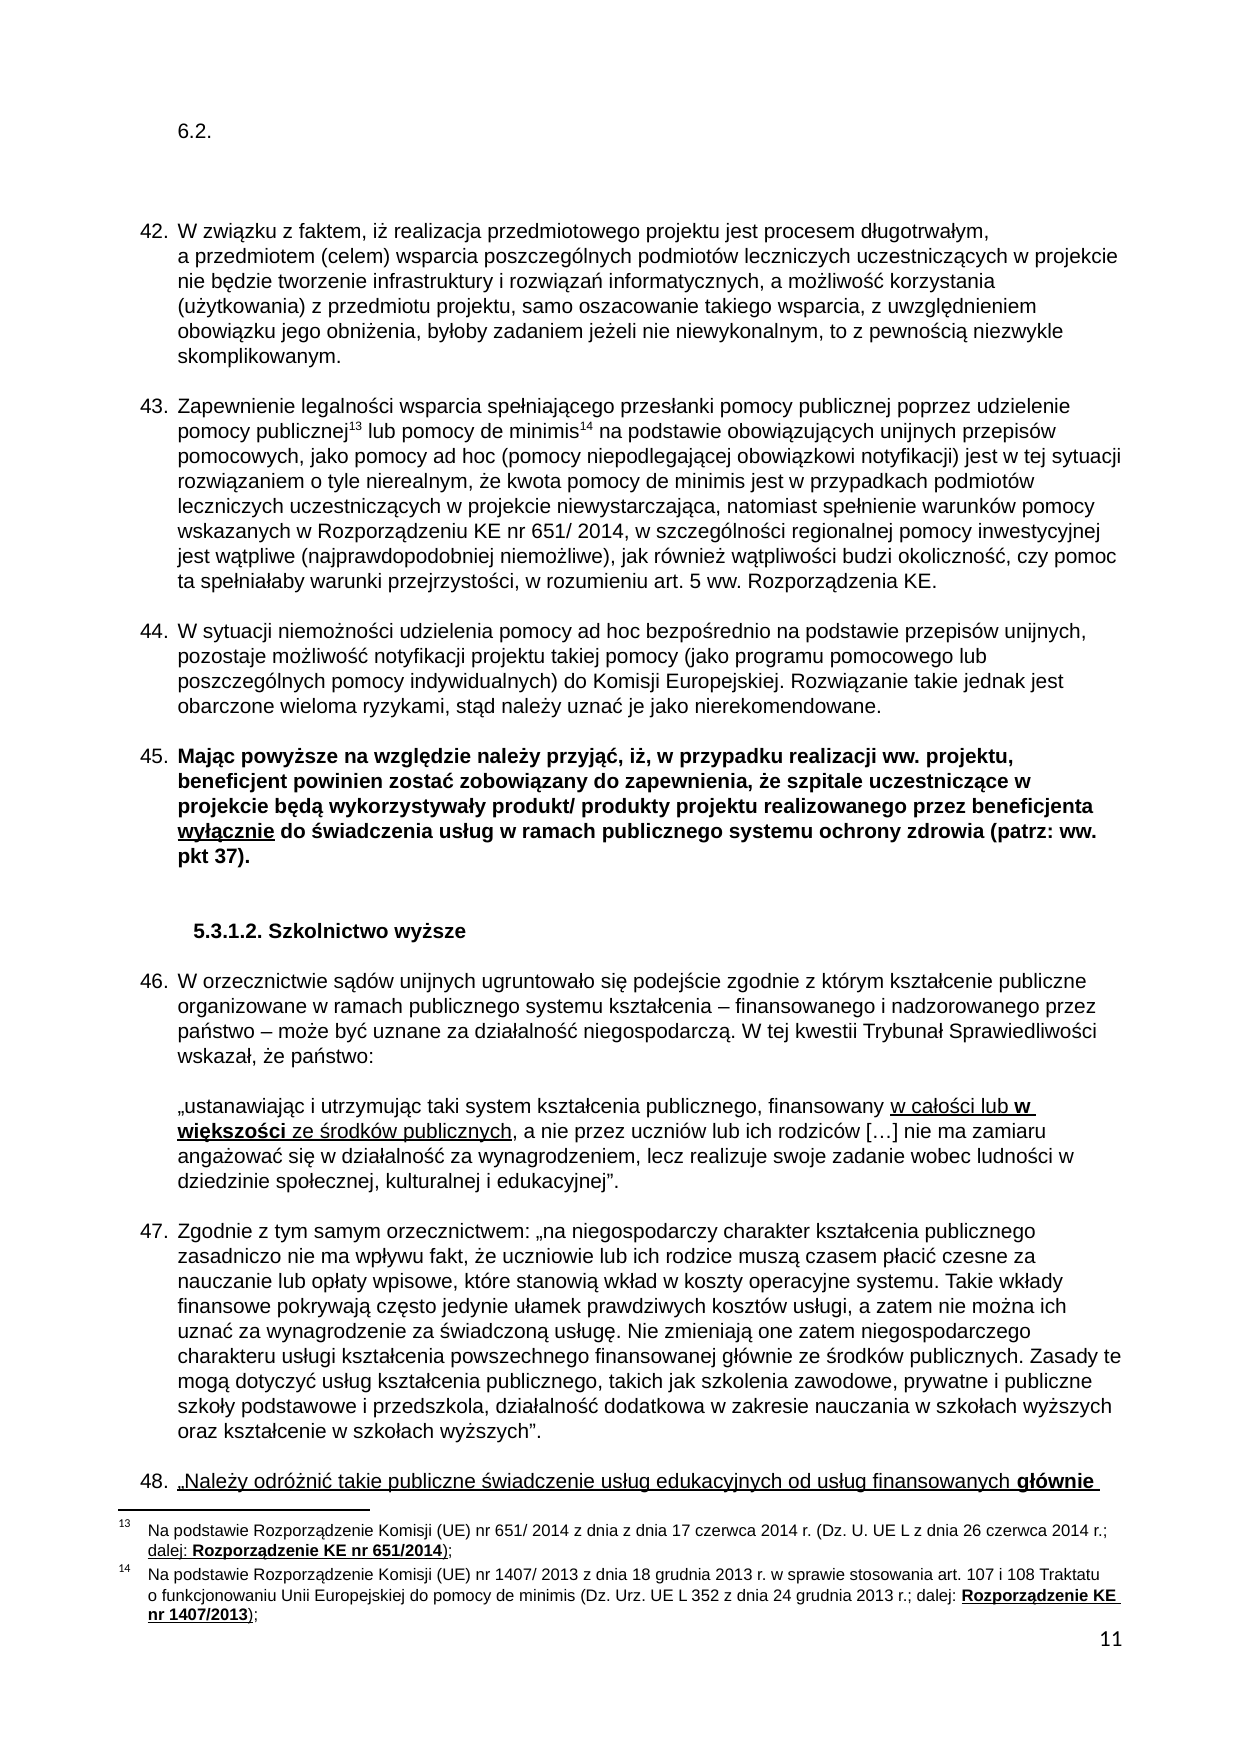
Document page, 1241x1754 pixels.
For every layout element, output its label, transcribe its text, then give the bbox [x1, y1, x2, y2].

text „ustanawiając i utrzymując taki system kształcenia publicznego, finansowany w całości lub w większości ze środków publicznych, a nie przez uczniów lub ich rodziców […] nie ma zamiaru angażować się w działalność za wynagrodzeniem, lecz realizuje swoje zadanie wobec ludności w dziedzinie społecznej, kulturalnej i edukacyjnej”. [177, 1093, 1122, 1193]
list W orzecznictwie sądów unijnych ugruntowało się podejście zgodnie z którym kształcenie publiczne organizowane w ramach publicznego systemu kształcenia – finansowanego i nadzorowanego przez państwo – może być uznane za działalność niegospodarczą. W tej kwestii Trybunał Sprawiedliwości wskazał, że państwo: [140, 968, 1122, 1068]
list W sytuacji niemożności udzielenia pomocy ad hoc bezpośrednio na podstawie przepisów unijnych, pozostaje możliwość notyfikacji projektu takiej pomocy (jako programu pomocowego lub poszczególnych pomocy indywidualnych) do Komisji Europejskiej. Rozwiązanie takie jednak jest obarczone wieloma ryzykami, stąd należy uznać je jako nierekomendowane. [140, 618, 1122, 718]
list W związku z faktem, iż realizacja przedmiotowego projektu jest procesem długotrwałym, a przedmiotem (celem) wsparcia poszczególnych podmiotów leczniczych uczestniczących w projekcie nie będzie tworzenie infrastruktury i rozwiązań informatycznych, a możliwość korzystania (użytkowania) z przedmiotu projektu, samo oszacowanie takiego wsparcia, z uwzględnieniem obowiązku jego obniżenia, byłoby zadaniem jeżeli nie niewykonalnym, to z pewnością niezwykle skomplikowanym. [140, 218, 1122, 368]
list Zgodnie z tym samym orzecznictwem: „na niegospodarczy charakter kształcenia publicznego zasadniczo nie ma wpływu fakt, że uczniowie lub ich rodzice muszą czasem płacić czesne za nauczanie lub opłaty wpisowe, które stanowią wkład w koszty operacyjne systemu. Takie wkłady finansowe pokrywają często jedynie ułamek prawdziwych kosztów usługi, a zatem nie można ich uznać za wynagrodzenie za świadczoną usługę. Nie zmieniają one zatem niegospodarczego charakteru usługi kształcenia powszechnego finansowanej głównie ze środków publicznych. Zasady te mogą dotyczyć usług kształcenia publicznego, takich jak szkolenia zawodowe, prywatne i publiczne szkoły podstawowe i przedszkola, działalność dodatkowa w zakresie nauczania w szkołach wyższych oraz kształcenie w szkołach wyższych”. [140, 1218, 1122, 1443]
list Mając powyższe na względzie należy przyjąć, iż, w przypadku realizacji ww. projektu, beneficjent powinien zostać zobowiązany do zapewnienia, że szpitale uczestniczące w projekcie będą wykorzystywały produkt/ produkty projektu realizowanego przez beneficjenta wyłącznie do świadczenia usług w ramach publicznego systemu ochrony zdrowia (patrz: ww. pkt 37). [140, 743, 1122, 868]
subtitle 5.3.1.2. Szkolnictwo wyższe [193, 918, 1122, 943]
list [140, 118, 1122, 143]
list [140, 1468, 1122, 1493]
list Zapewnienie legalności wsparcia spełniającego przesłanki pomocy publicznej poprzez udzielenie pomocy publicznej lub pomocy de minimis na podstawie obowiązujących unijnych przepisów pomocowych, jako pomocy ad hoc (pomocy niepodlegającej obowiązkowi notyfikacji) jest w tej sytuacji rozwiązaniem o tyle nierealnym, że kwota pomocy de minimis jest w przypadkach podmiotów leczniczych uczestniczących w projekcie niewystarczająca, natomiast spełnienie warunków pomocy wskazanych w Rozporządzeniu KE nr 651/ 2014, w szczególności regionalnej pomocy inwestycyjnej jest wątpliwe (najprawdopodobniej niemożliwe), jak również wątpliwości budzi okoliczność, czy pomoc ta spełniałaby warunki przejrzystości, w rozumieniu art. 5 ww. Rozporządzenia KE. [140, 393, 1122, 593]
